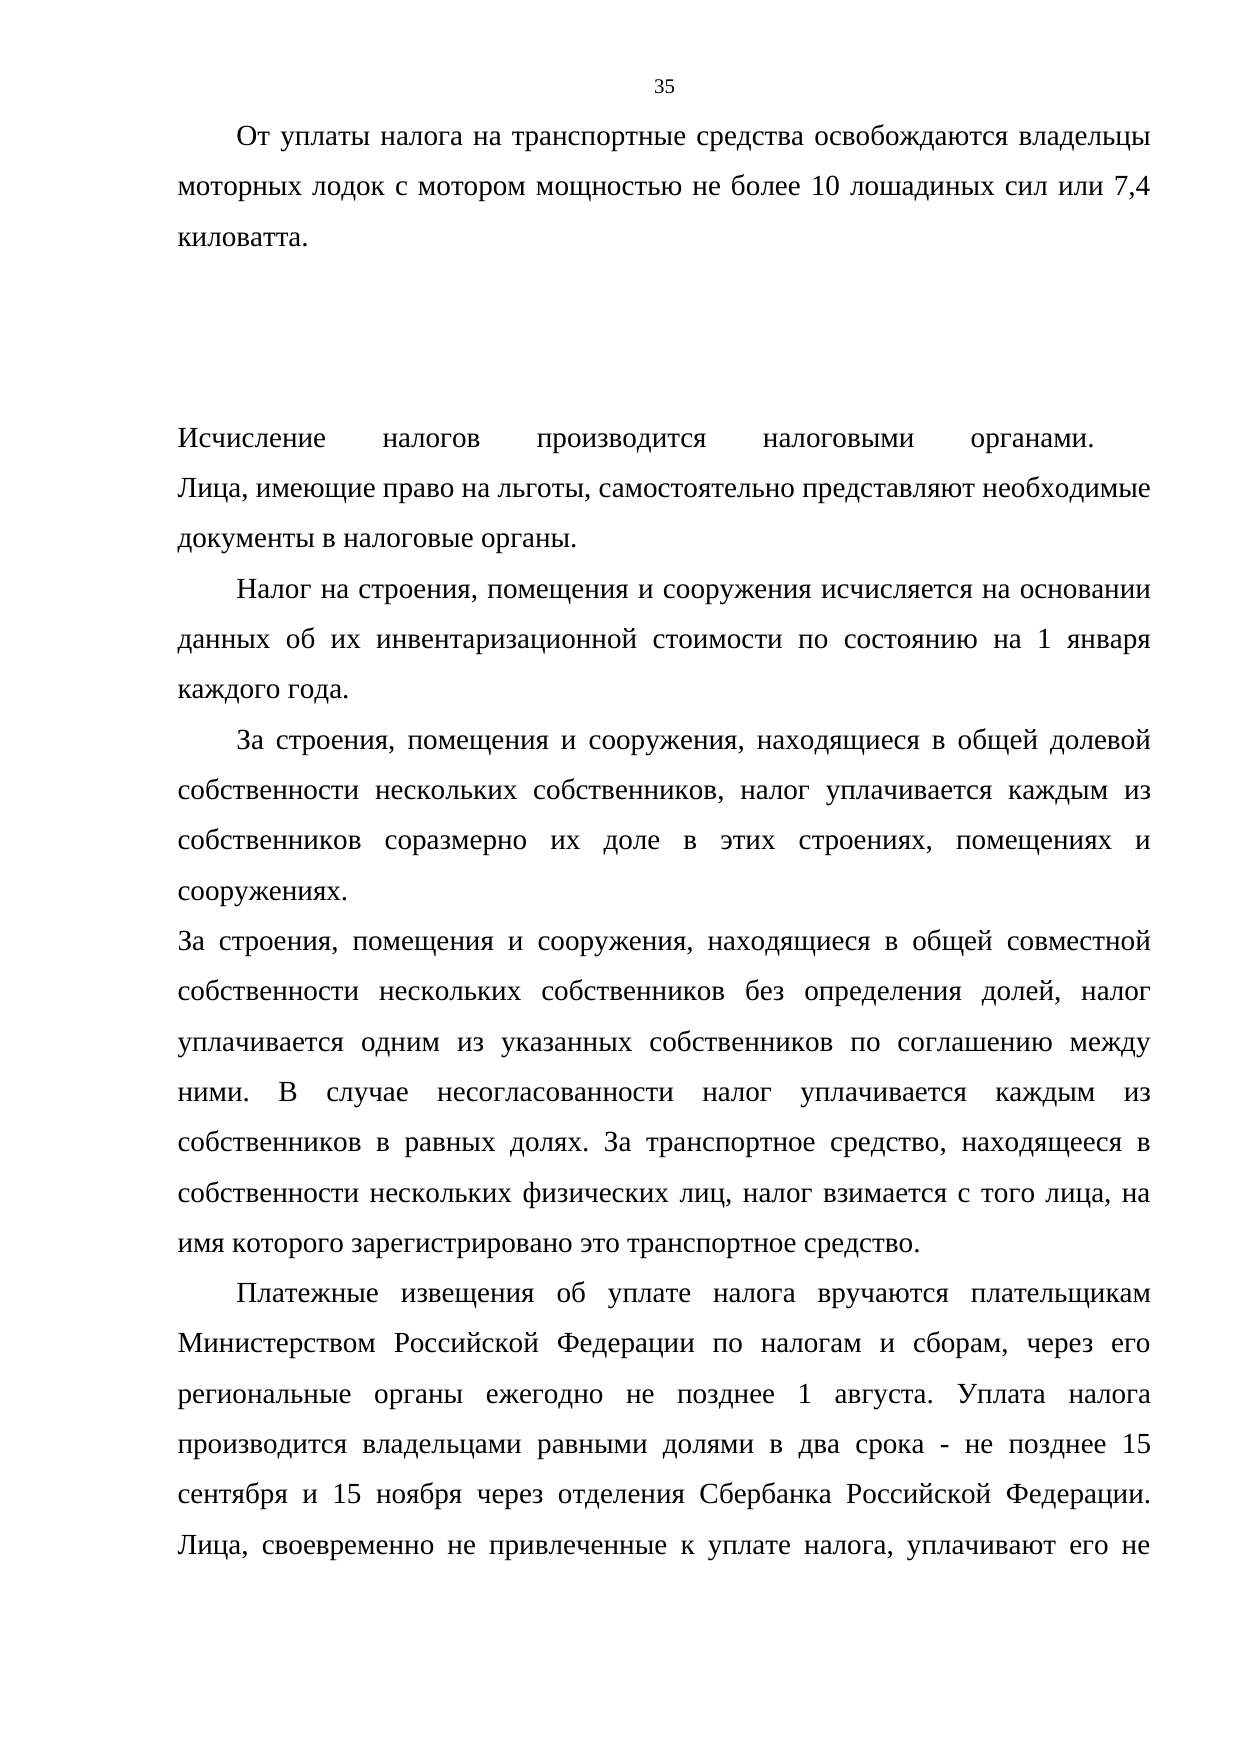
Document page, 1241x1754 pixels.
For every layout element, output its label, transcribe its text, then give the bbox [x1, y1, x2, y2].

text От уплаты налога на транспортные средства освобождаются владельцы моторных лодок с мотором мощностью не более 10 лошадиных сил или 7,4 киловатта. [177, 118, 1152, 252]
text Налог на строения, помещения и сооружения исчисляется на основании данных об их инвентаризационной стоимости по состоянию на 1 января каждого года. [177, 571, 1152, 705]
text За строения, помещения и сооружения, находящиеся в общей долевой собственности нескольких собственников, налог уплачивается каждым из собственников соразмерно их доле в этих строениях, помещениях и сооружениях. За строения, помещения и сооружения, находящиеся в общей совместной собственности нескольких собственников без определения долей, налог уплачивается одним из указанных собственников по соглашению между ними. В случае несогласованности налог уплачивается каждым из собственников в равных долях. За транспортное средство, находящееся в собственности нескольких физических лиц, налог взимается с того лица, на имя которого зарегистрировано это транспортное средство. [177, 722, 1152, 1258]
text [177, 1275, 1152, 1560]
text Исчисление налогов производится налоговыми органами. Лица, имеющие право на льготы, самостоятельно представляют необходимые документы в налоговые органы. [177, 420, 1152, 554]
